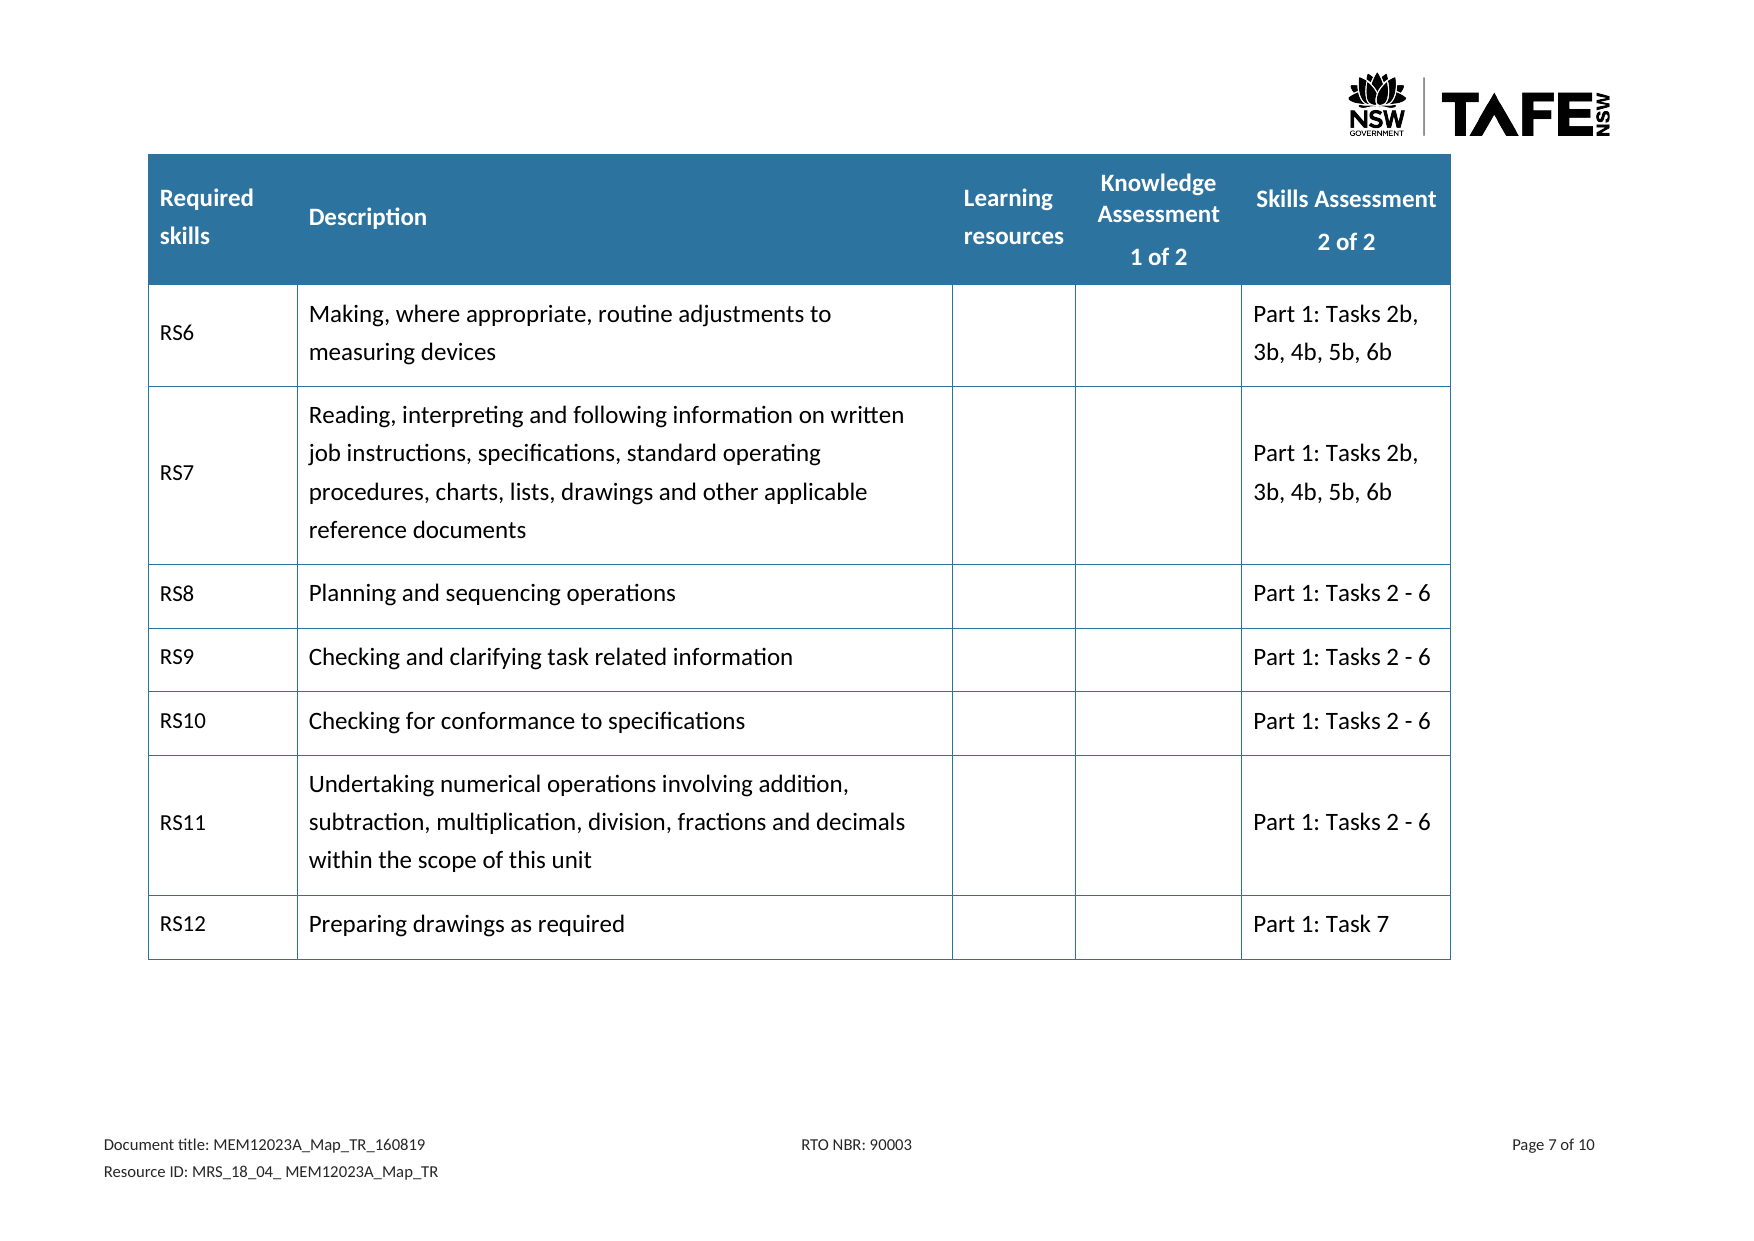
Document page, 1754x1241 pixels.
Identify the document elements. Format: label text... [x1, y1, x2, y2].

table_cell [953, 629, 1075, 691]
table_cell [1076, 565, 1241, 628]
table_cell Part 1: Tasks 2 - 6 [1242, 692, 1450, 755]
table_cell [1076, 387, 1241, 564]
table_cell [953, 285, 1075, 386]
table_cell Part 1: Task 7 [1242, 896, 1450, 958]
table_cell [1076, 896, 1241, 958]
table_header Skills Assessment 2 of 2 [1242, 155, 1450, 284]
table_cell [1076, 756, 1241, 895]
table_cell RS7 [149, 387, 297, 564]
table_cell Checking and clarifying task related information [298, 629, 952, 691]
table_cell Part 1: Tasks 2 - 6 [1242, 756, 1450, 895]
table_cell [953, 387, 1075, 564]
table_cell [953, 756, 1075, 895]
table_cell RS8 [149, 565, 297, 628]
table_header Required skills [149, 155, 297, 284]
table_cell Making, where appropriate, routine adjustments to measuring devices [298, 285, 952, 386]
table_cell RS11 [149, 756, 297, 895]
table_cell [1076, 629, 1241, 691]
table_cell [1076, 285, 1241, 386]
table_cell RS9 [149, 629, 297, 691]
table_cell [1076, 692, 1241, 755]
picture [1348, 71, 1610, 137]
table_cell Undertaking numerical operations involving addition, subtraction, multiplication, division, fractions and decimals within the scope of this unit [298, 756, 952, 895]
table_cell Planning and sequencing operations [298, 565, 952, 628]
table_cell [953, 692, 1075, 755]
table_header Knowledge Assessment 1 of 2 [1076, 155, 1241, 284]
table_cell RS6 [149, 285, 297, 386]
table_cell RS10 [149, 692, 297, 755]
table_cell Part 1: Tasks 2 - 6 [1242, 629, 1450, 691]
table_cell Part 1: Tasks 2 - 6 [1242, 565, 1450, 628]
table_cell [953, 896, 1075, 958]
table_header Description [298, 155, 952, 284]
table_cell Part 1: Tasks 2b, 3b, 4b, 5b, 6b [1242, 387, 1450, 564]
table_cell Preparing drawings as required [298, 896, 952, 958]
table_cell Reading, interpreting and following information on written job instructions, specifications, standard operating procedures, charts, lists, drawings and other applicable reference documents [298, 387, 952, 564]
table_cell RS12 [149, 896, 297, 958]
table_cell Part 1: Tasks 2b, 3b, 4b, 5b, 6b [1242, 285, 1450, 386]
table_cell [953, 565, 1075, 628]
table_header Learning resources [953, 155, 1075, 284]
table_cell Checking for conformance to specifications [298, 692, 952, 755]
